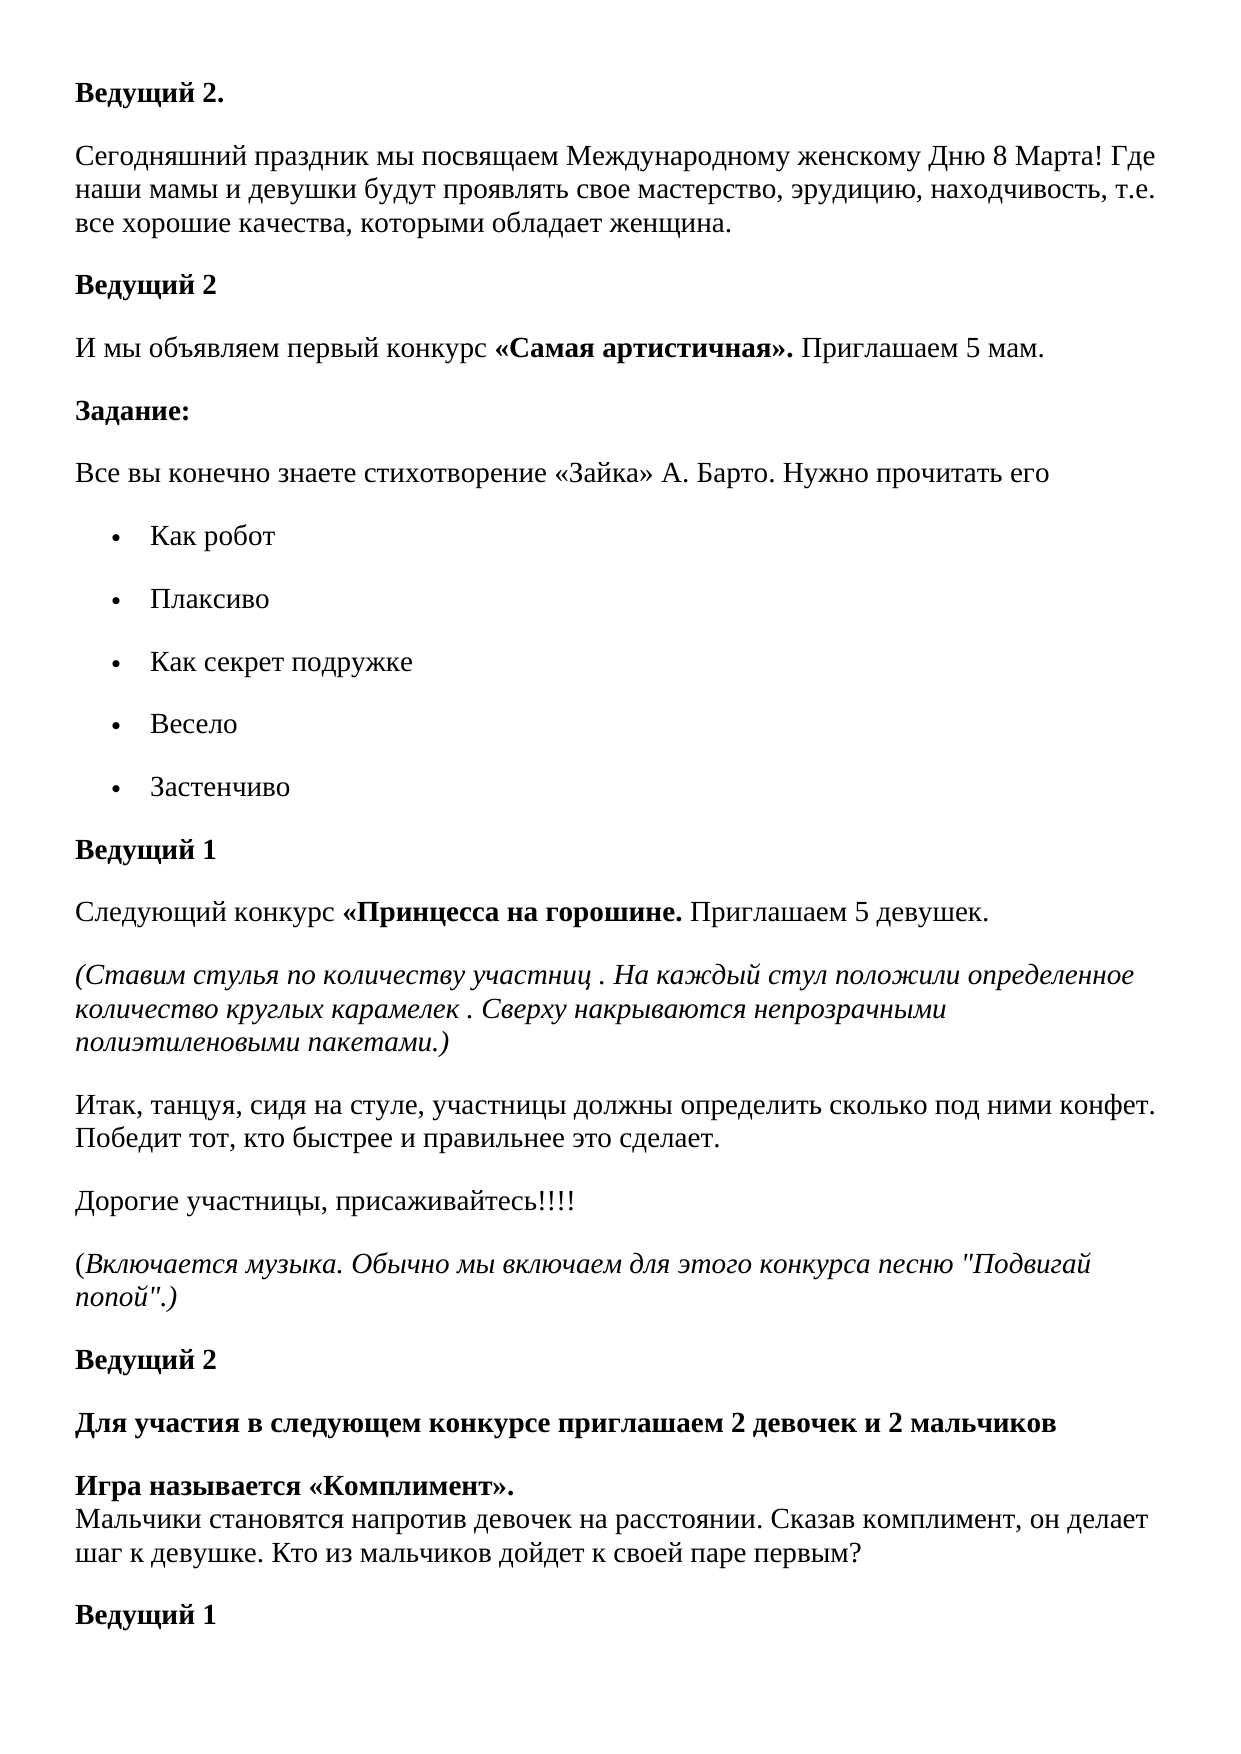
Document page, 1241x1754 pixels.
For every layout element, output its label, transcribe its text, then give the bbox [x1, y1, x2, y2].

text Ведущий 1 [75, 832, 1165, 865]
list Застенчиво [112, 769, 1165, 803]
text Ведущий 2 [75, 267, 1165, 301]
list Как секрет подружке [112, 644, 1165, 677]
text Следующий конкурс «Принцесса на горошине. Приглашаем 5 девушек. [75, 894, 1165, 928]
text (Включается музыка. Обычно мы включаем для этого конкурса песню "Подвигай попой".) [75, 1246, 1165, 1313]
text Сегодняшний праздник мы посвящаем Международному женскому Дню 8 Марта! Где наши мамы и девушки будут проявлять свое мастерство, эрудицию, находчивость, т.е. все хорошие качества, которыми обладает женщина. [75, 138, 1165, 238]
text Дорогие участницы, присаживайтесь!!!! [75, 1183, 1165, 1217]
text (Ставим стулья по количеству участниц . Hа каждый стул положили определенное количество круглых карамелек . Сверху накрываются непрозрачными полиэтиленовыми пакетами.) [75, 957, 1165, 1058]
list Как робот [112, 518, 1165, 552]
text Все вы конечно знаете стихотворение «Зайка» А. Барто. Нужно прочитать его [75, 456, 1165, 489]
text И мы объявляем первый конкурс «Самая артистичная». Приглашаем 5 мам. [75, 330, 1165, 364]
list Весело [112, 706, 1165, 740]
text Игра называется «Комплимент». Мальчики становятся напротив девочек на расстоянии. Сказав комплимент, он делает шаг к девушке. Кто из мальчиков дойдет к своей паре первым? [75, 1468, 1165, 1568]
text Для участия в следующем конкурсе приглашаем 2 девочек и 2 мальчиков [75, 1405, 1165, 1438]
text Задание: [75, 393, 1165, 426]
text Итак, танцуя, сидя на стуле, участницы должны определить сколько под ними конфет. Победит тот, кто быстрее и правильнее это сделает. [75, 1087, 1165, 1154]
text Ведущий 1 [75, 1597, 1165, 1631]
text Ведущий 2 [75, 1342, 1165, 1376]
text Ведущий 2. [75, 75, 1165, 108]
list Плаксиво [112, 581, 1165, 614]
